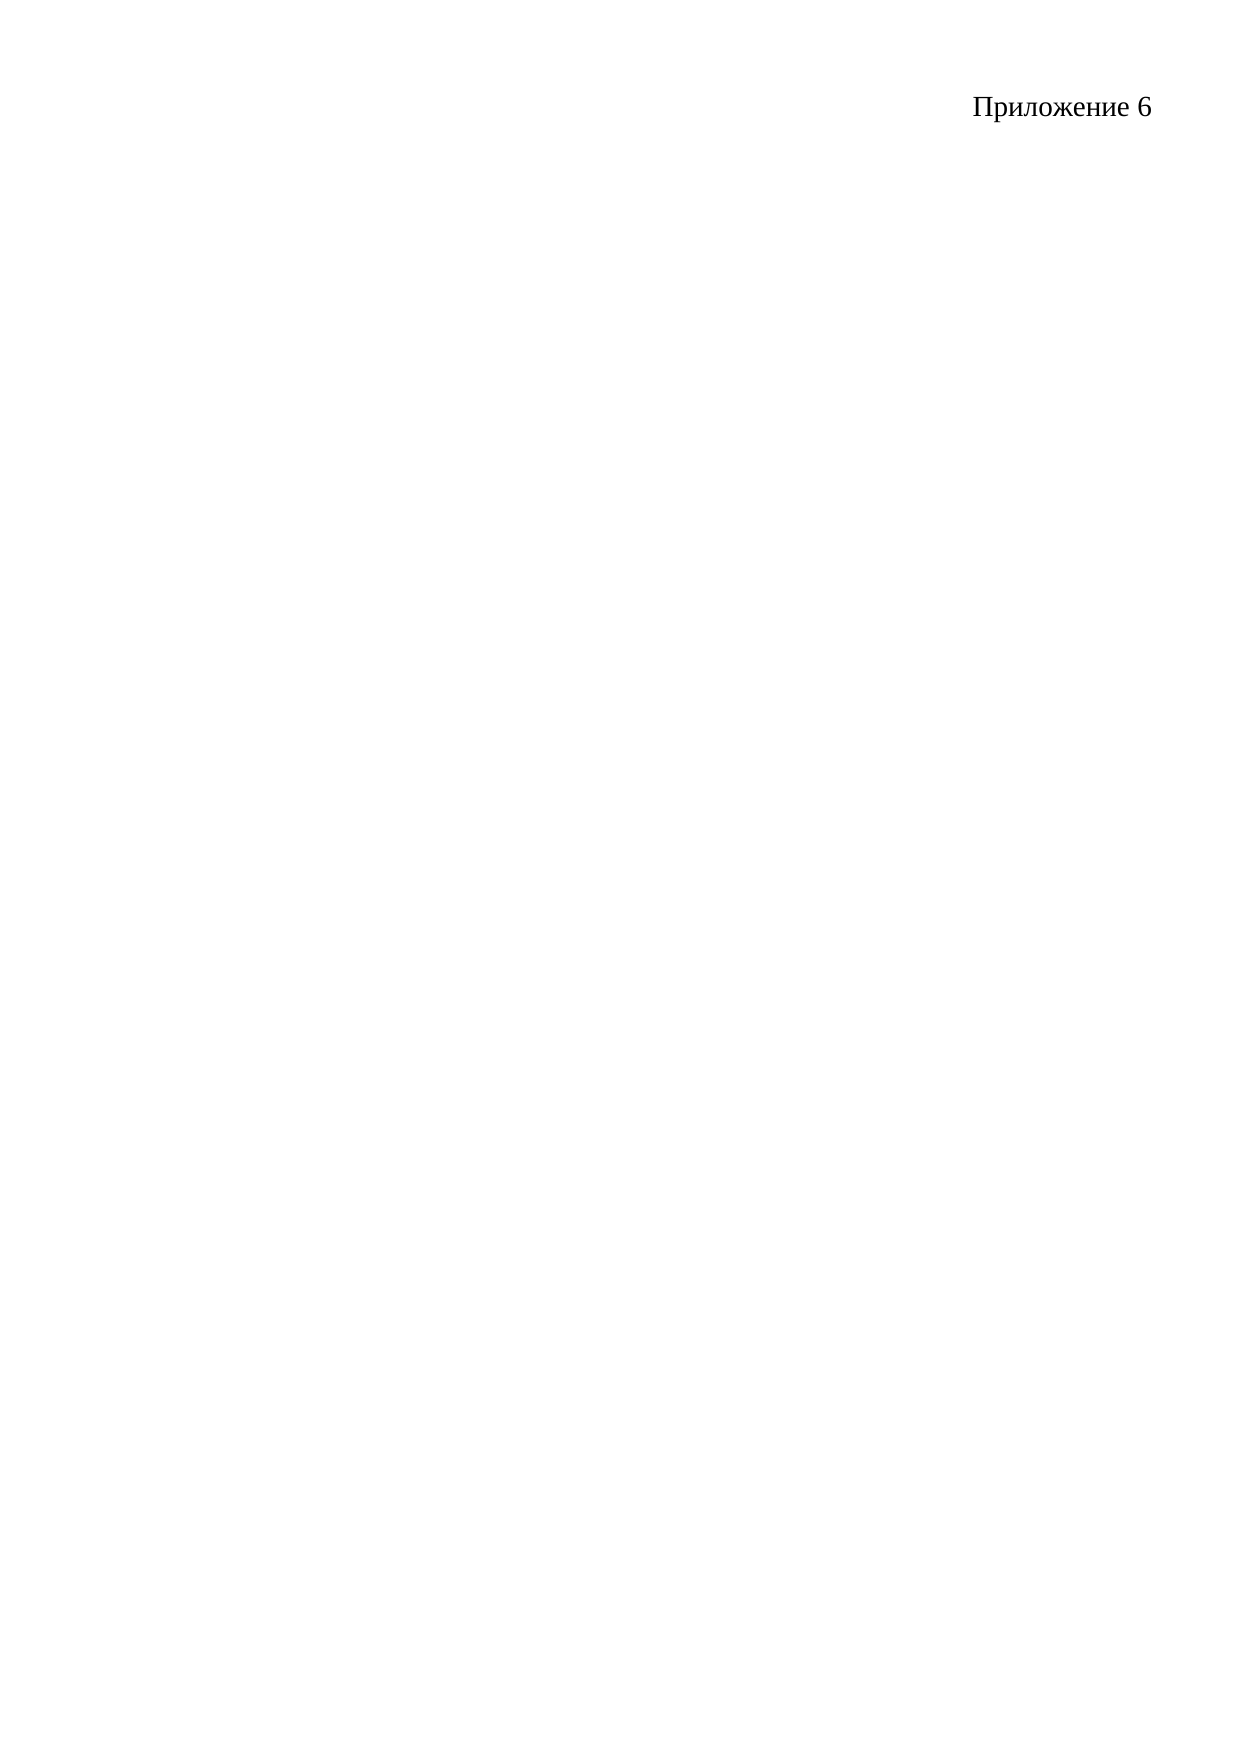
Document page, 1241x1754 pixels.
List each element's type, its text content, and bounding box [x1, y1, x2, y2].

text Приложение 6 [177, 89, 1152, 122]
